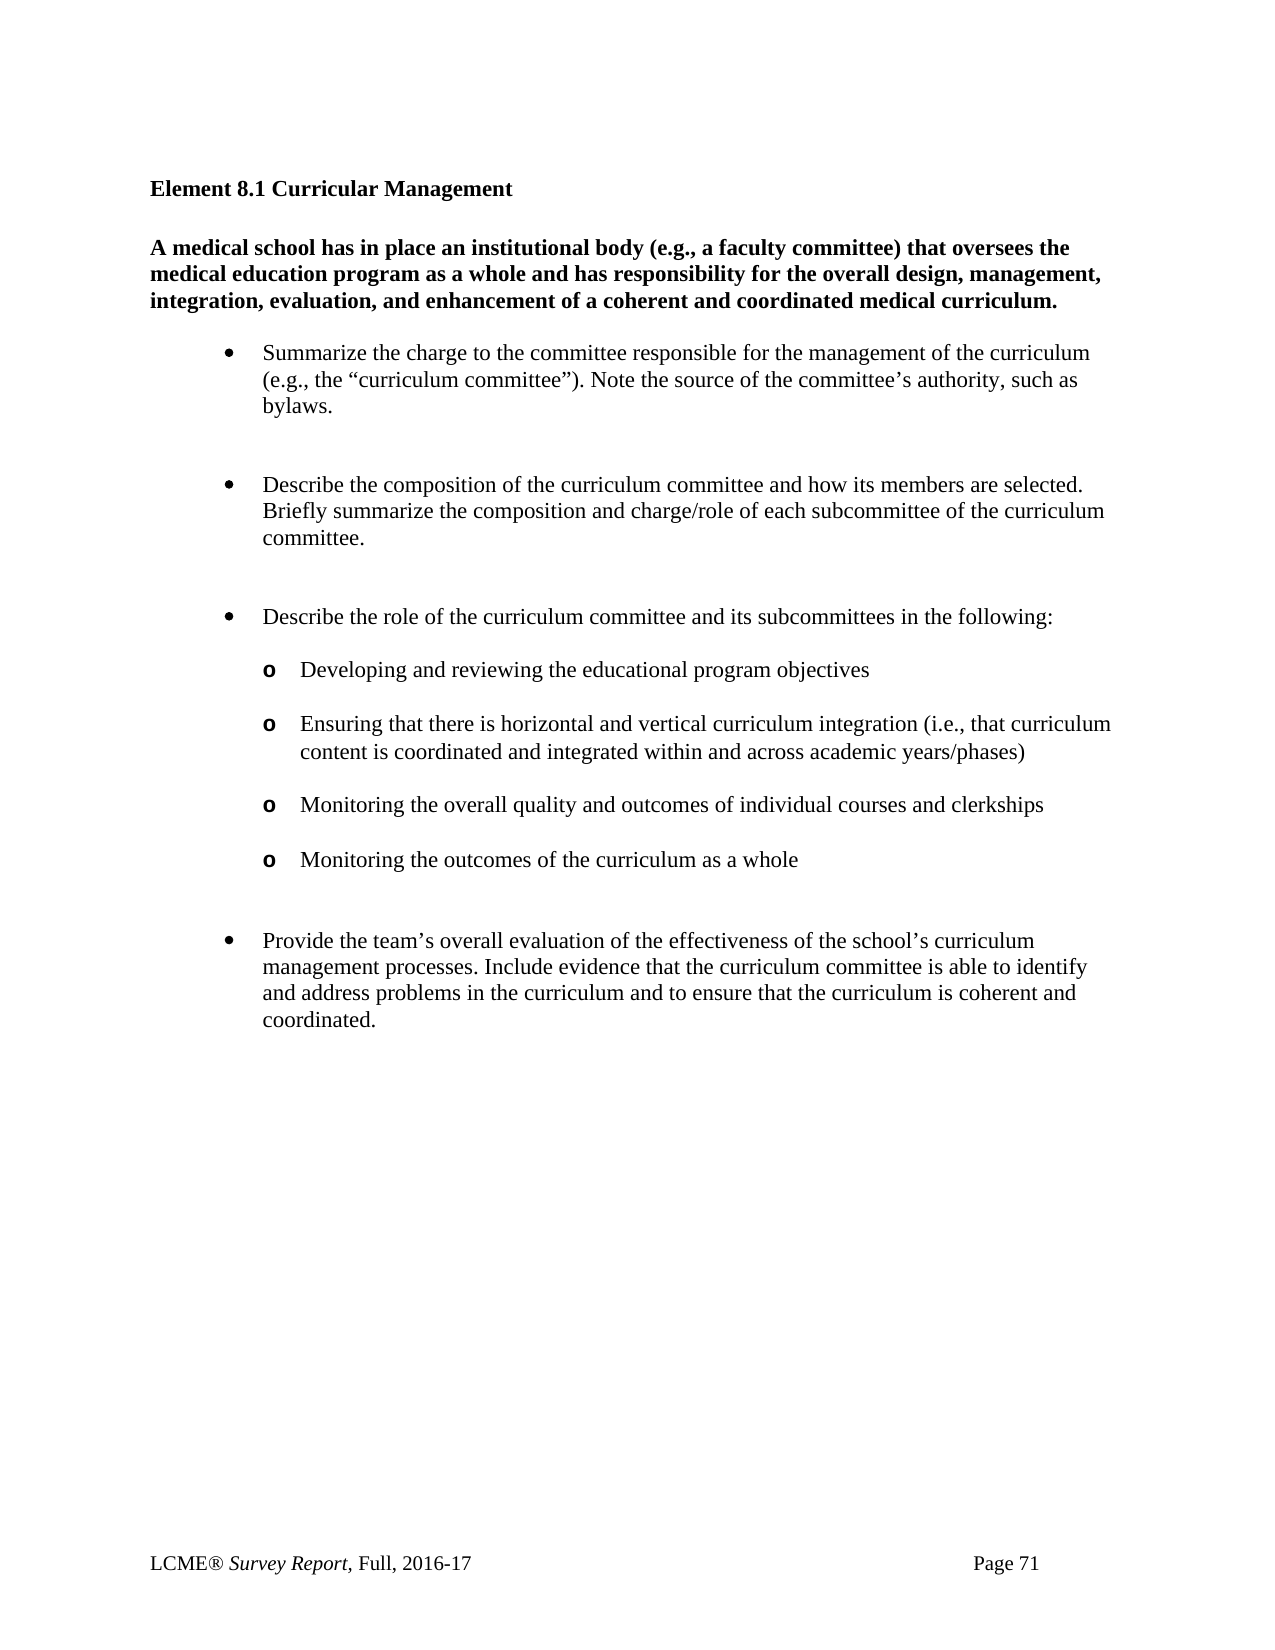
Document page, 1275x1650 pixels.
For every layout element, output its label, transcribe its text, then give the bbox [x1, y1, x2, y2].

list Describe the composition of the curriculum committee and how its members are selected. Briefly summarize the composition and charge/role of each subcommittee of the curriculum committee. [225, 471, 1125, 550]
list Monitoring the overall quality and outcomes of individual courses and clerkships [262, 791, 1125, 846]
text A medical school has in place an institutional body (e.g., a faculty committee) that oversees the medical education program as a whole and has responsibility for the overall design, management, integration, evaluation, and enhancement of a coherent and coordinated medical curriculum. [150, 234, 1125, 313]
list Summarize the charge to the committee responsible for the management of the curriculum (e.g., the “curriculum committee”). Note the source of the committee’s authority, such as bylaws. [225, 339, 1125, 418]
list Provide the team’s overall evaluation of the effectiveness of the school’s curriculum management processes. Include evidence that the curriculum committee is able to identify and address problems in the curriculum and to ensure that the curriculum is coherent and coordinated. [225, 927, 1125, 1032]
list Describe the role of the curriculum committee and its subcommittees in the following: [225, 603, 1125, 629]
subtitle Element 8.1 Curricular Management [150, 175, 1125, 201]
list Developing and reviewing the educational program objectives [262, 656, 1125, 710]
list Ensuring that there is horizontal and vertical curriculum integration (i.e., that curriculum content is coordinated and integrated within and across academic years/phases) [262, 710, 1125, 791]
list Monitoring the outcomes of the curriculum as a whole [262, 846, 1125, 874]
